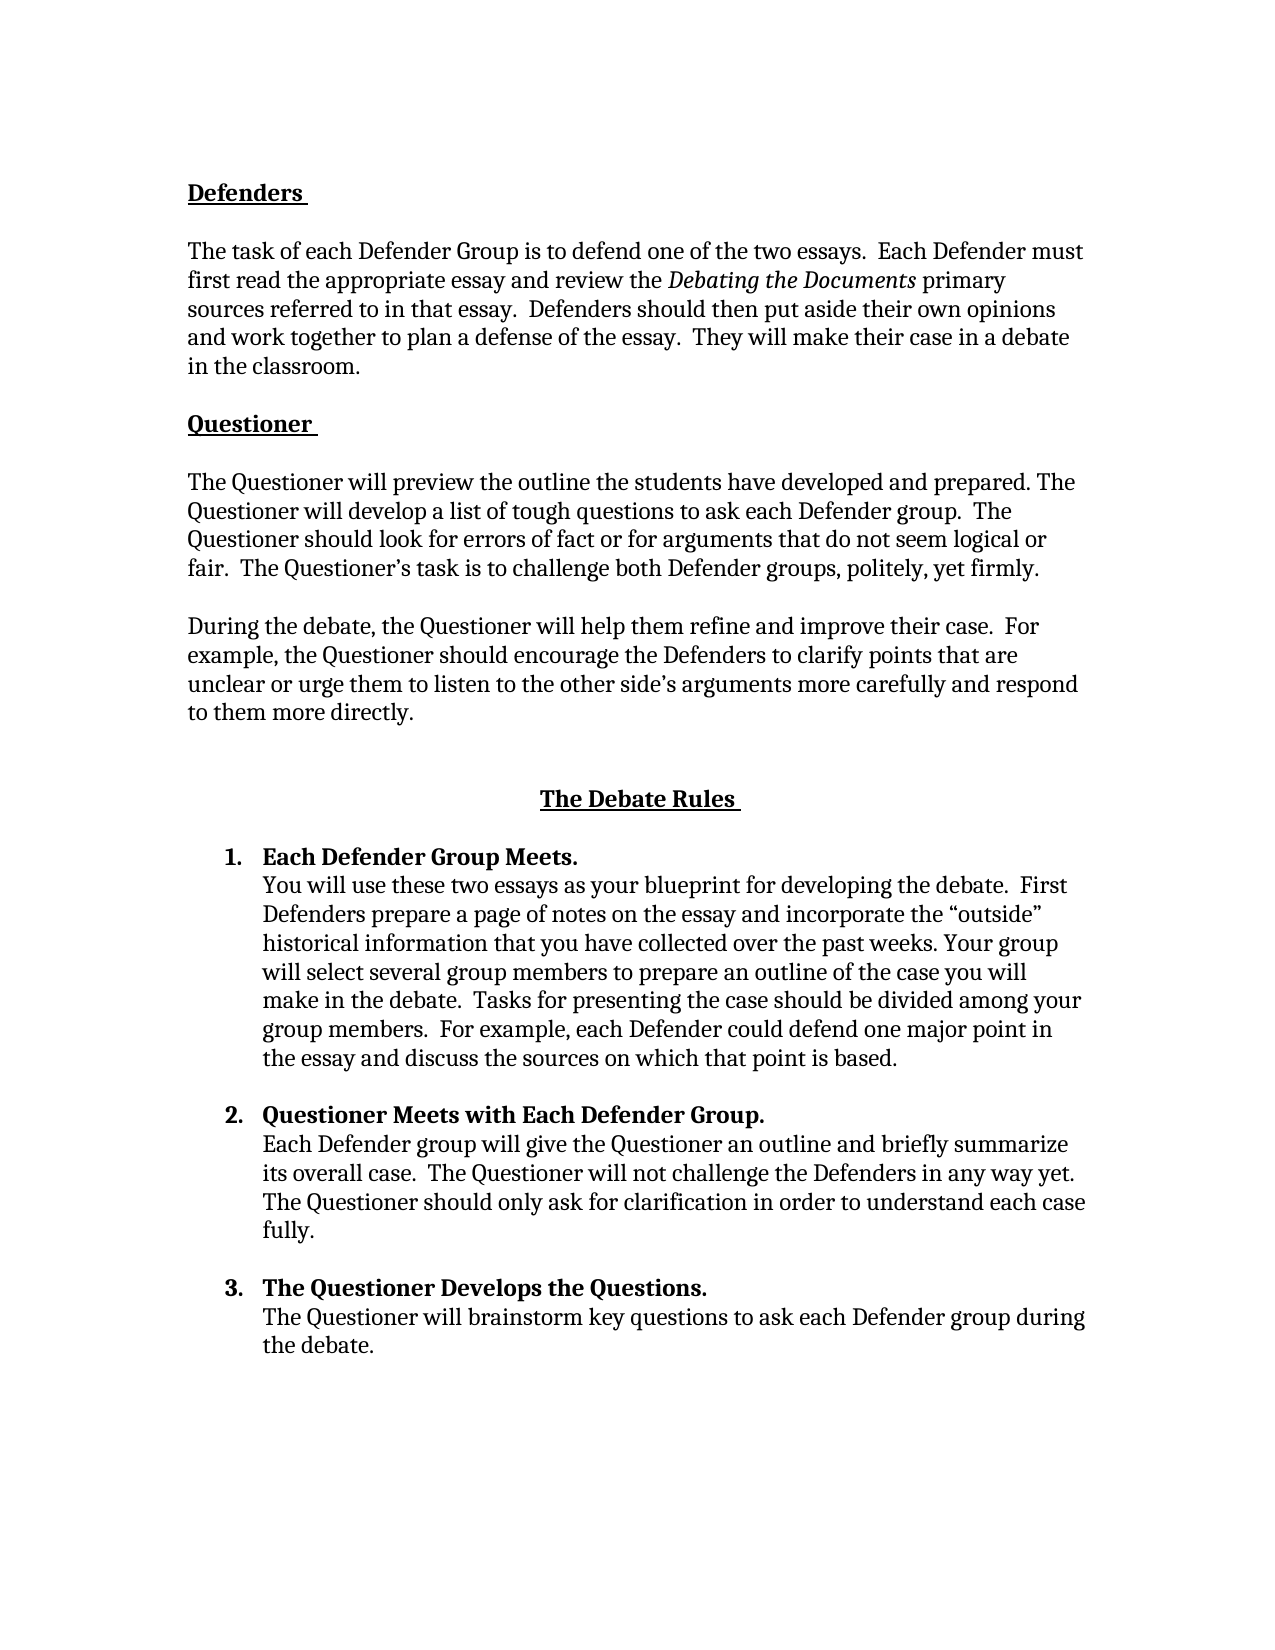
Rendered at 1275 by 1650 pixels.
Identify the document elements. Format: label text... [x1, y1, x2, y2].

text The Questioner will preview the outline the students have developed and prepared. The Questioner will develop a list of tough questions to ask each Defender group. The Questioner should look for errors of fact or for arguments that do not seem logical or fair. The Questioner’s task is to challenge both Defender groups, politely, yet firmly. [187, 468, 1087, 583]
list The Questioner Develops the Questions. [225, 1274, 1087, 1302]
list Each Defender Group Meets. [225, 842, 1087, 871]
text During the debate, the Questioner will help them refine and improve their case. For example, the Questioner should encourage the Defenders to clarify points that are unclear or urge them to listen to the other side’s arguments more carefully and respond to them more directly. [187, 612, 1087, 727]
text Questioner [187, 410, 1087, 439]
text The Debate Rules [187, 785, 1087, 814]
text Defenders [187, 179, 1087, 208]
text Each Defender group will give the Questioner an outline and briefly summarize its overall case. The Questioner will not challenge the Defenders in any way yet. The Questioner should only ask for clarification in order to understand each case fully. [262, 1130, 1087, 1245]
text The task of each Defender Group is to defend one of the two essays. Each Defender must first read the appropriate essay and review the Debating the Documents primary sources referred to in that essay. Defenders should then put aside their own opinions and work together to plan a defense of the essay. They will make their case in a debate in the classroom. [187, 237, 1087, 381]
list Questioner Meets with Each Defender Group. [225, 1101, 1087, 1130]
list You will use these two essays as your blueprint for developing the debate. First Defenders prepare a page of notes on the essay and incorporate the “outside” historical information that you have collected over the past weeks. Your group will select several group members to prepare an outline of the case you will make in the debate. Tasks for presenting the case should be divided among your group members. For example, each Defender could defend one major point in the essay and discuss the sources on which that point is based. [262, 871, 1087, 1072]
text The Questioner will brainstorm key questions to ask each Defender group during the debate. [262, 1302, 1087, 1360]
